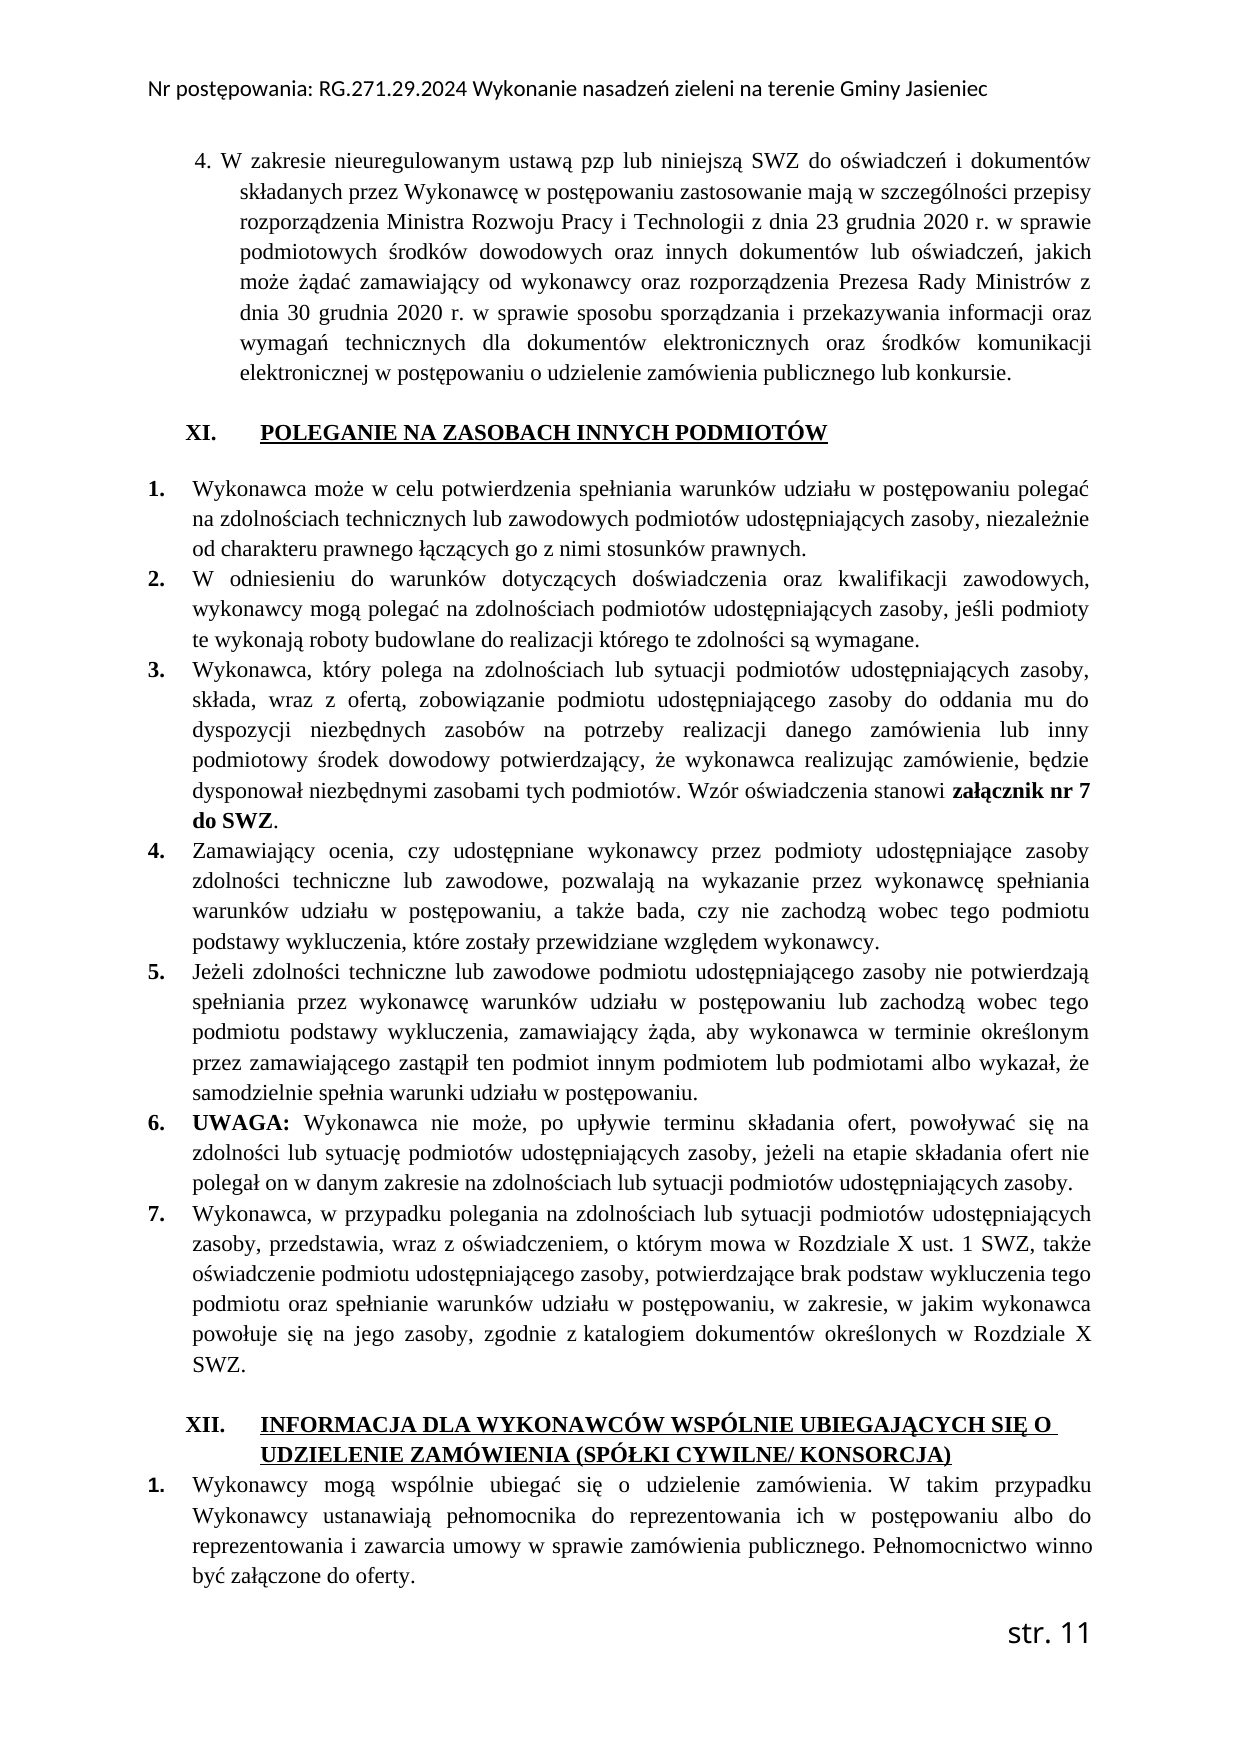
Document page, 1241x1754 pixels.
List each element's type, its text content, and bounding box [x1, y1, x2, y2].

list UWAGA: Wykonawca nie może, po upływie terminu składania ofert, powoływać się na zdolności lub sytuację podmiotów udostępniających zasoby, jeżeli na etapie składania ofert nie polegał on w danym zakresie na zdolnościach lub sytuacji podmiotów udostępniających zasoby. [148, 1109, 1091, 1196]
list INFORMACJA DLA WYKONAWCÓW WSPÓLNIE UBIEGAJĄCYCH SIĘ O UDZIELENIE ZAMÓWIENIA (SPÓŁKI CYWILNE/ KONSORCJA) [185, 1411, 1093, 1468]
list W odniesieniu do warunków dotyczących doświadczenia oraz kwalifikacji zawodowych, wykonawcy mogą polegać na zdolnościach podmiotów udostępniających zasoby, jeśli podmioty te wykonają roboty budowlane do realizacji którego te zdolności są wymagane. [148, 565, 1091, 652]
list Wykonawca może w celu potwierdzenia spełniania warunków udziału w postępowaniu polegać na zdolnościach technicznych lub zawodowych podmiotów udostępniających zasoby, niezależnie od charakteru prawnego łączących go z nimi stosunków prawnych. [148, 475, 1091, 561]
list Jeżeli zdolności techniczne lub zawodowe podmiotu udostępniającego zasoby nie potwierdzają spełniania przez wykonawcę warunków udziału w postępowaniu lub zachodzą wobec tego podmiotu podstawy wykluczenia, zamawiający żąda, aby wykonawca w terminie określonym przez zamawiającego zastąpił ten podmiot innym podmiotem lub podmiotami albo wykazał, że samodzielnie spełnia warunki udziału w postępowaniu. [148, 958, 1091, 1105]
list POLEGANIE NA ZASOBACH INNYCH PODMIOTÓW [185, 419, 1093, 446]
text 4. W zakresie nieuregulowanym ustawą pzp lub niniejszą SWZ do oświadczeń i dokumentów składanych przez Wykonawcę w postępowaniu zastosowanie mają w szczególności przepisy rozporządzenia Ministra Rozwoju Pracy i Technologii z dnia 23 grudnia 2020 r. w sprawie podmiotowych środków dowodowych oraz innych dokumentów lub oświadczeń, jakich może żądać zamawiający od wykonawcy oraz rozporządzenia Prezesa Rady Ministrów z dnia 30 grudnia 2020 r. w sprawie sposobu sporządzania i przekazywania informacji oraz wymagań technicznych dla dokumentów elektronicznych oraz środków komunikacji elektronicznej w postępowaniu o udzielenie zamówienia publicznego lub konkursie. [194, 148, 1093, 385]
list Wykonawca, w przypadku polegania na zdolnościach lub sytuacji podmiotów udostępniających zasoby, przedstawia, wraz z oświadczeniem, o którym mowa w Rozdziale X ust. 1 SWZ, także oświadczenie podmiotu udostępniającego zasoby, potwierdzające brak podstaw wykluczenia tego podmiotu oraz spełnianie warunków udziału w postępowaniu, w zakresie, w jakim wykonawca powołuje się na jego zasoby, zgodnie z katalogiem dokumentów określonych w Rozdziale X SWZ. [148, 1200, 1093, 1377]
list Zamawiający ocenia, czy udostępniane wykonawcy przez podmioty udostępniające zasoby zdolności techniczne lub zawodowe, pozwalają na wykazanie przez wykonawcę spełniania warunków udziału w postępowaniu, a także bada, czy nie zachodzą wobec tego podmiotu podstawy wykluczenia, które zostały przewidziane względem wykonawcy. [148, 837, 1091, 954]
list Wykonawca, który polega na zdolnościach lub sytuacji podmiotów udostępniających zasoby, składa, wraz z ofertą, zobowiązanie podmiotu udostępniającego zasoby do oddania mu do dyspozycji niezbędnych zasobów na potrzeby realizacji danego zamówienia lub inny podmiotowy środek dowodowy potwierdzający, że wykonawca realizując zamówienie, będzie dysponował niezbędnymi zasobami tych podmiotów. Wzór oświadczenia stanowi załącznik nr 7 do SWZ. [148, 656, 1091, 833]
list Wykonawcy mogą wspólnie ubiegać się o udzielenie zamówienia. W takim przypadku Wykonawcy ustanawiają pełnomocnika do reprezentowania ich w postępowaniu albo do reprezentowania i zawarcia umowy w sprawie zamówienia publicznego. Pełnomocnictwo winno być załączone do oferty. [148, 1472, 1093, 1588]
